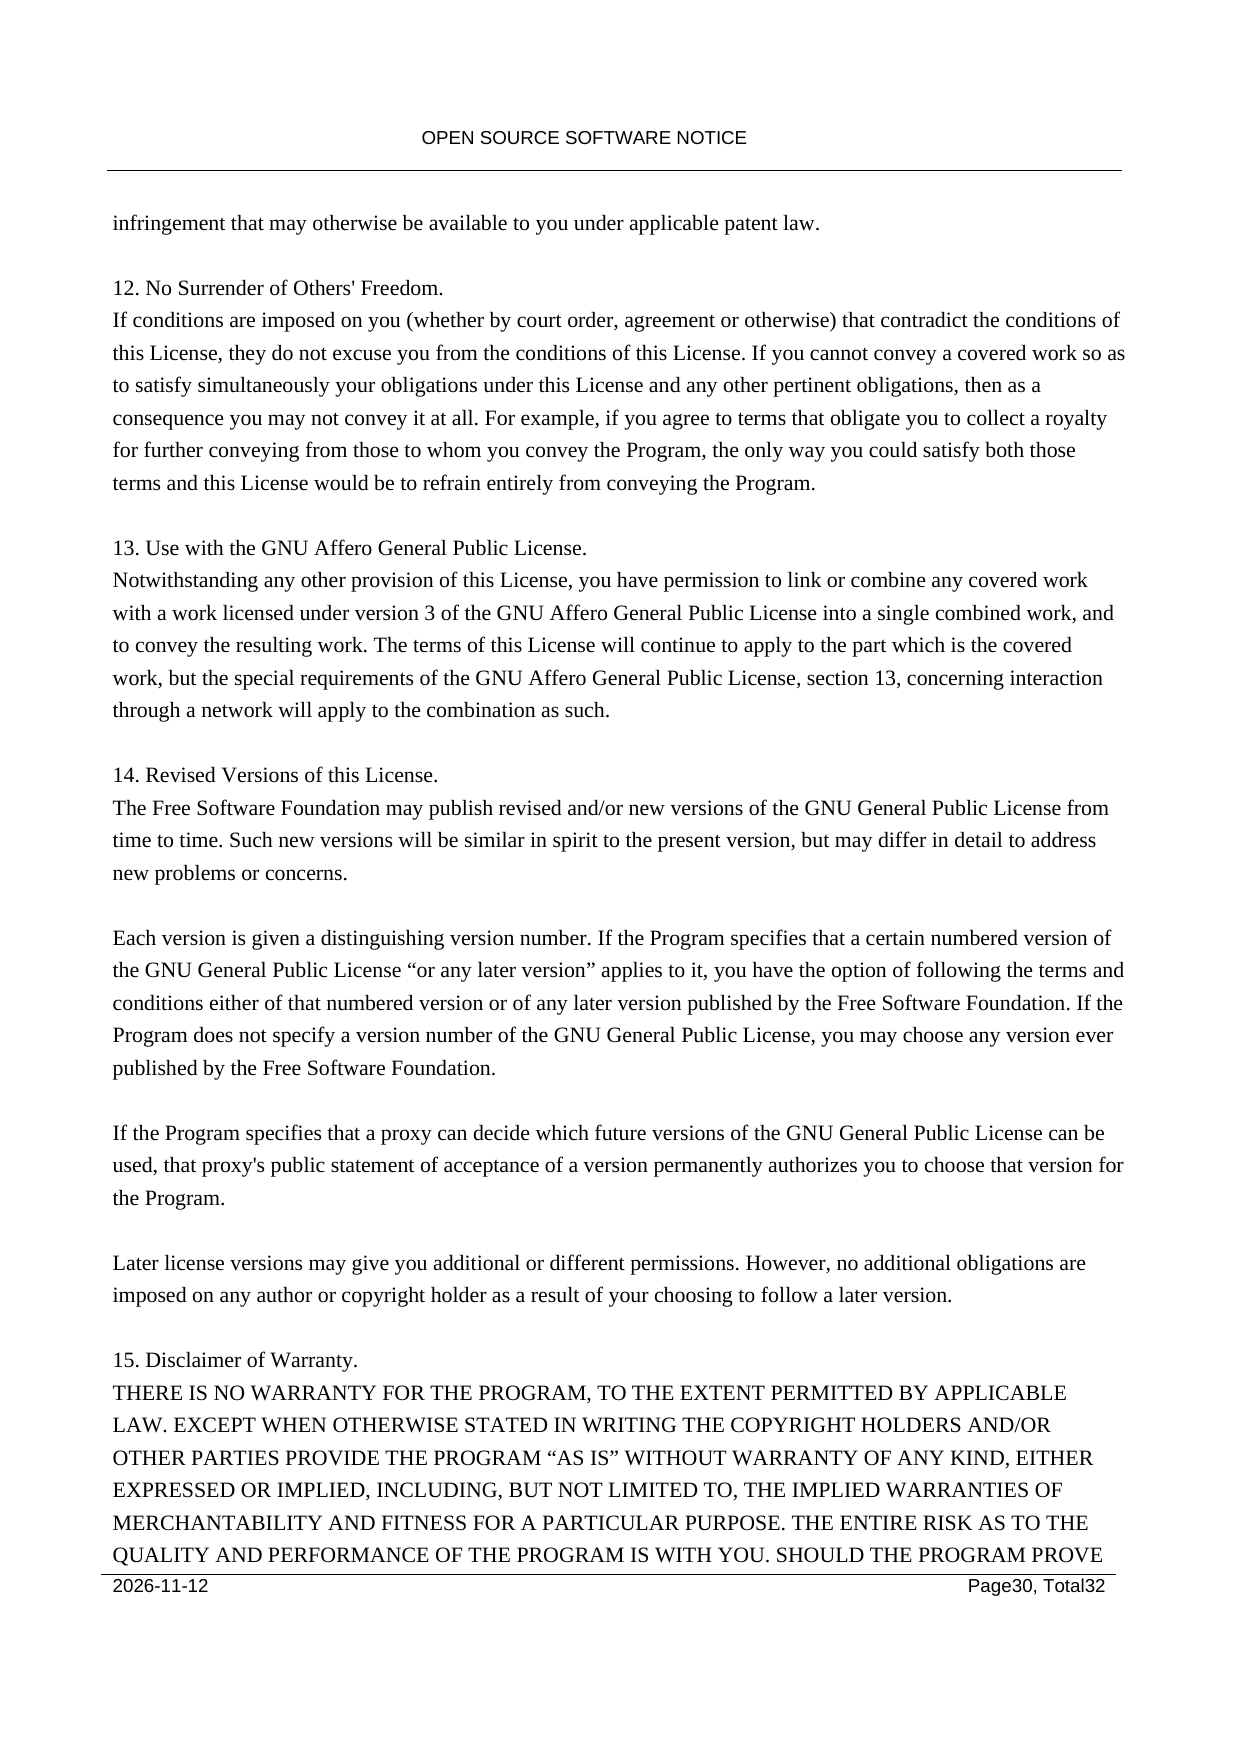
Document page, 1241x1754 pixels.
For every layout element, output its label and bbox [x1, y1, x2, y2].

text [112, 206, 1128, 1571]
